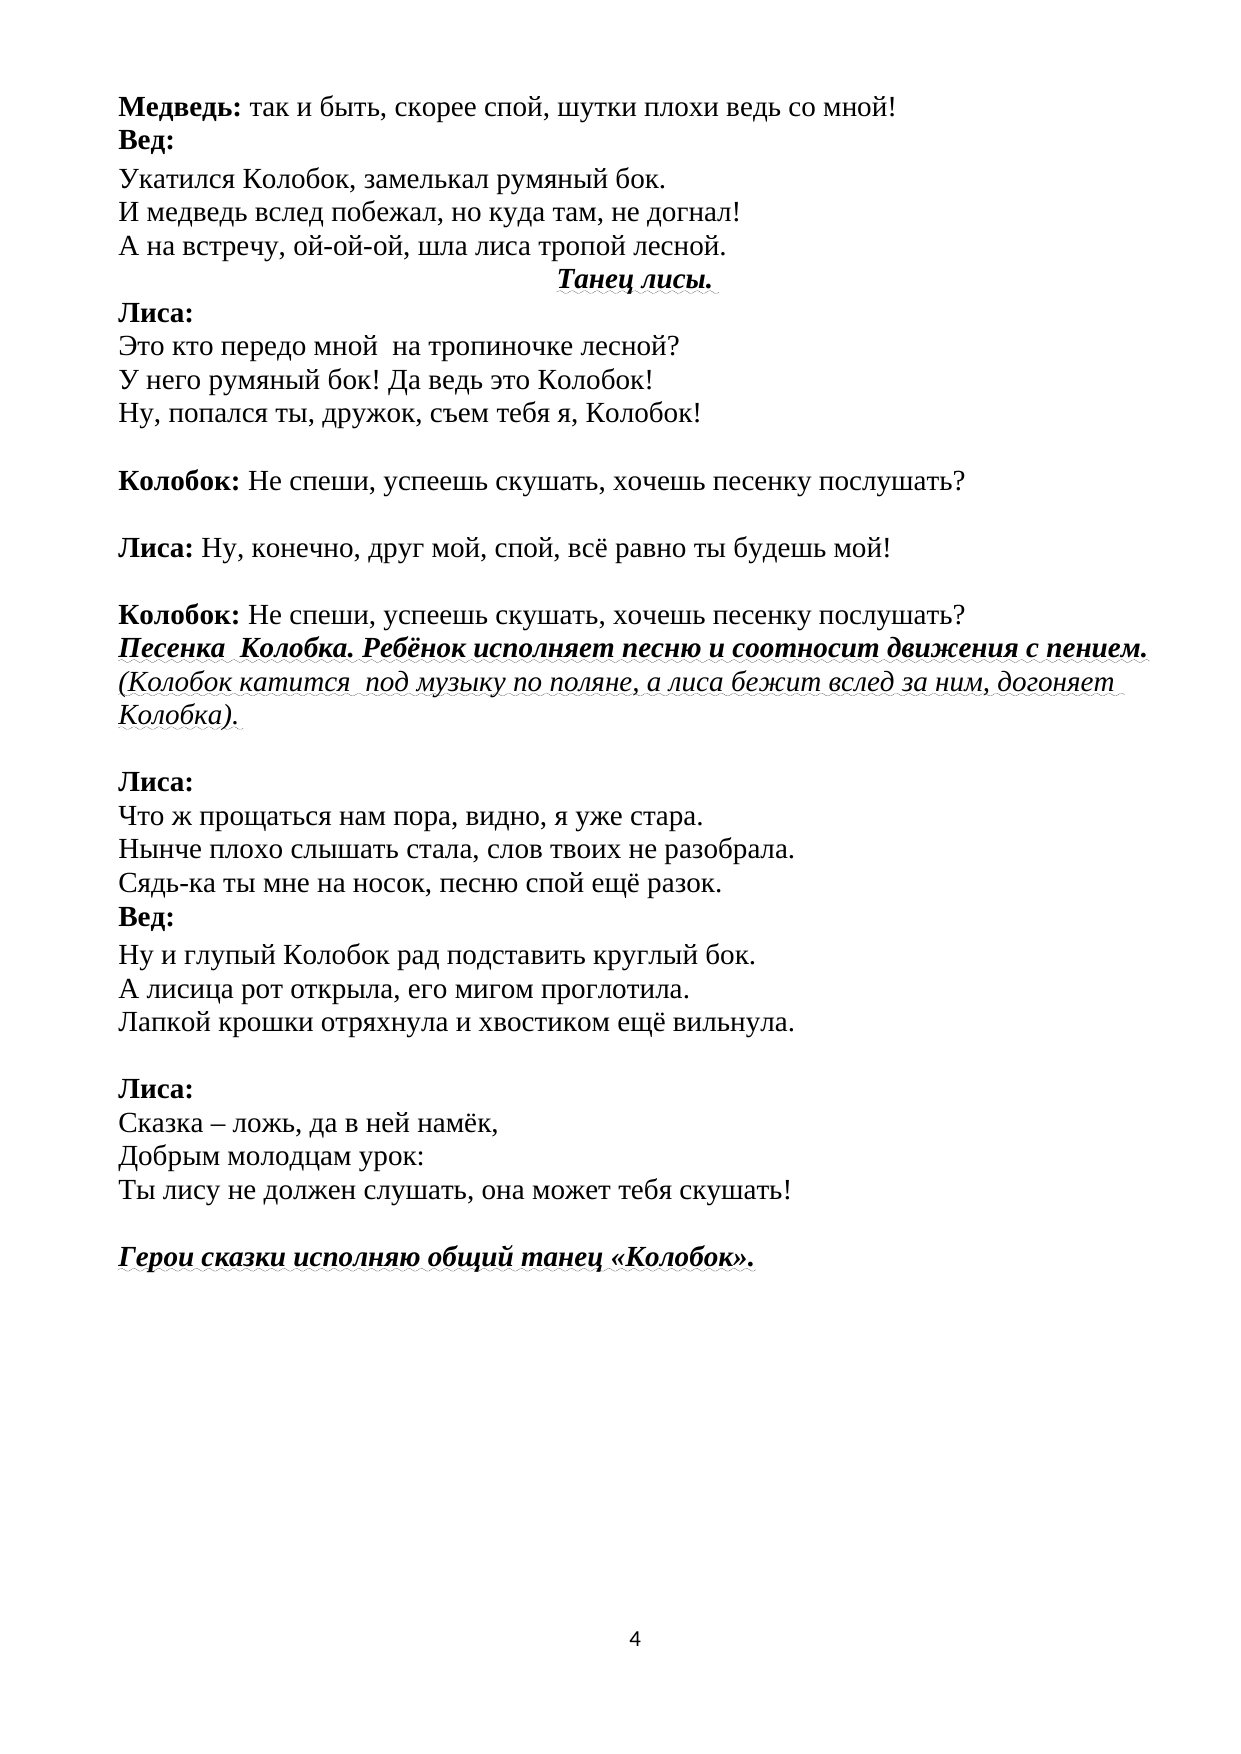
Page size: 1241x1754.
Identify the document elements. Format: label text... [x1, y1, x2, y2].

text Ну, попался ты, дружок, съем тебя я, Колобок! [118, 396, 1152, 429]
text Колобок: Не спеши, успеешь скушать, хочешь песенку послушать? [118, 597, 1152, 630]
text А на встречу, ой-ой-ой, шла лиса тропой лесной. [118, 228, 1152, 261]
text (Колобок катится под музыку по поляне, а лиса бежит вслед за ним, догоняет Колобка). [118, 664, 1152, 731]
text Что ж прощаться нам пора, видно, я уже стара. [118, 798, 1152, 832]
text Ну и глупый Колобок рад подставить круглый бок. [118, 937, 1152, 971]
text У него румяный бок! Да ведь это Колобок! [118, 362, 1152, 396]
text А лисица рот открыла, его мигом проглотила. [118, 971, 1152, 1004]
text Лиса: [118, 295, 1152, 328]
text Танец лисы. [118, 261, 1152, 295]
text Ты лису не должен слушать, она может тебя скушать! [118, 1172, 1152, 1206]
text Герои сказки исполняю общий танец «Колобок». [118, 1239, 1152, 1273]
text Вед: [118, 122, 1152, 156]
text Медведь: так и быть, скорее спой, шутки плохи ведь со мной! [118, 89, 1152, 122]
text Нынче плохо слышать стала, слов твоих не разобрала. [118, 832, 1152, 865]
text Сядь-ка ты мне на носок, песню спой ещё разок. [118, 865, 1152, 899]
text Лиса: [118, 1071, 1152, 1105]
text Добрым молодцам урок: [118, 1138, 1152, 1172]
text Лиса: [118, 764, 1152, 798]
text Сказка – ложь, да в ней намёк, [118, 1105, 1152, 1138]
text Укатился Колобок, замелькал румяный бок. [118, 161, 1152, 194]
text Лапкой крошки отряхнула и хвостиком ещё вильнула. [118, 1004, 1152, 1038]
text Это кто передо мной на тропиночке лесной? [118, 328, 1152, 362]
text И медведь вслед побежал, но куда там, не догнал! [118, 194, 1152, 228]
text Лиса: Ну, конечно, друг мой, спой, всё равно ты будешь мой! [118, 530, 1152, 563]
text Песенка Колобка. Ребёнок исполняет песню и соотносит движения с пением. [118, 630, 1152, 664]
text Колобок: Не спеши, успеешь скушать, хочешь песенку послушать? [118, 463, 1152, 496]
text Вед: [118, 899, 1152, 932]
